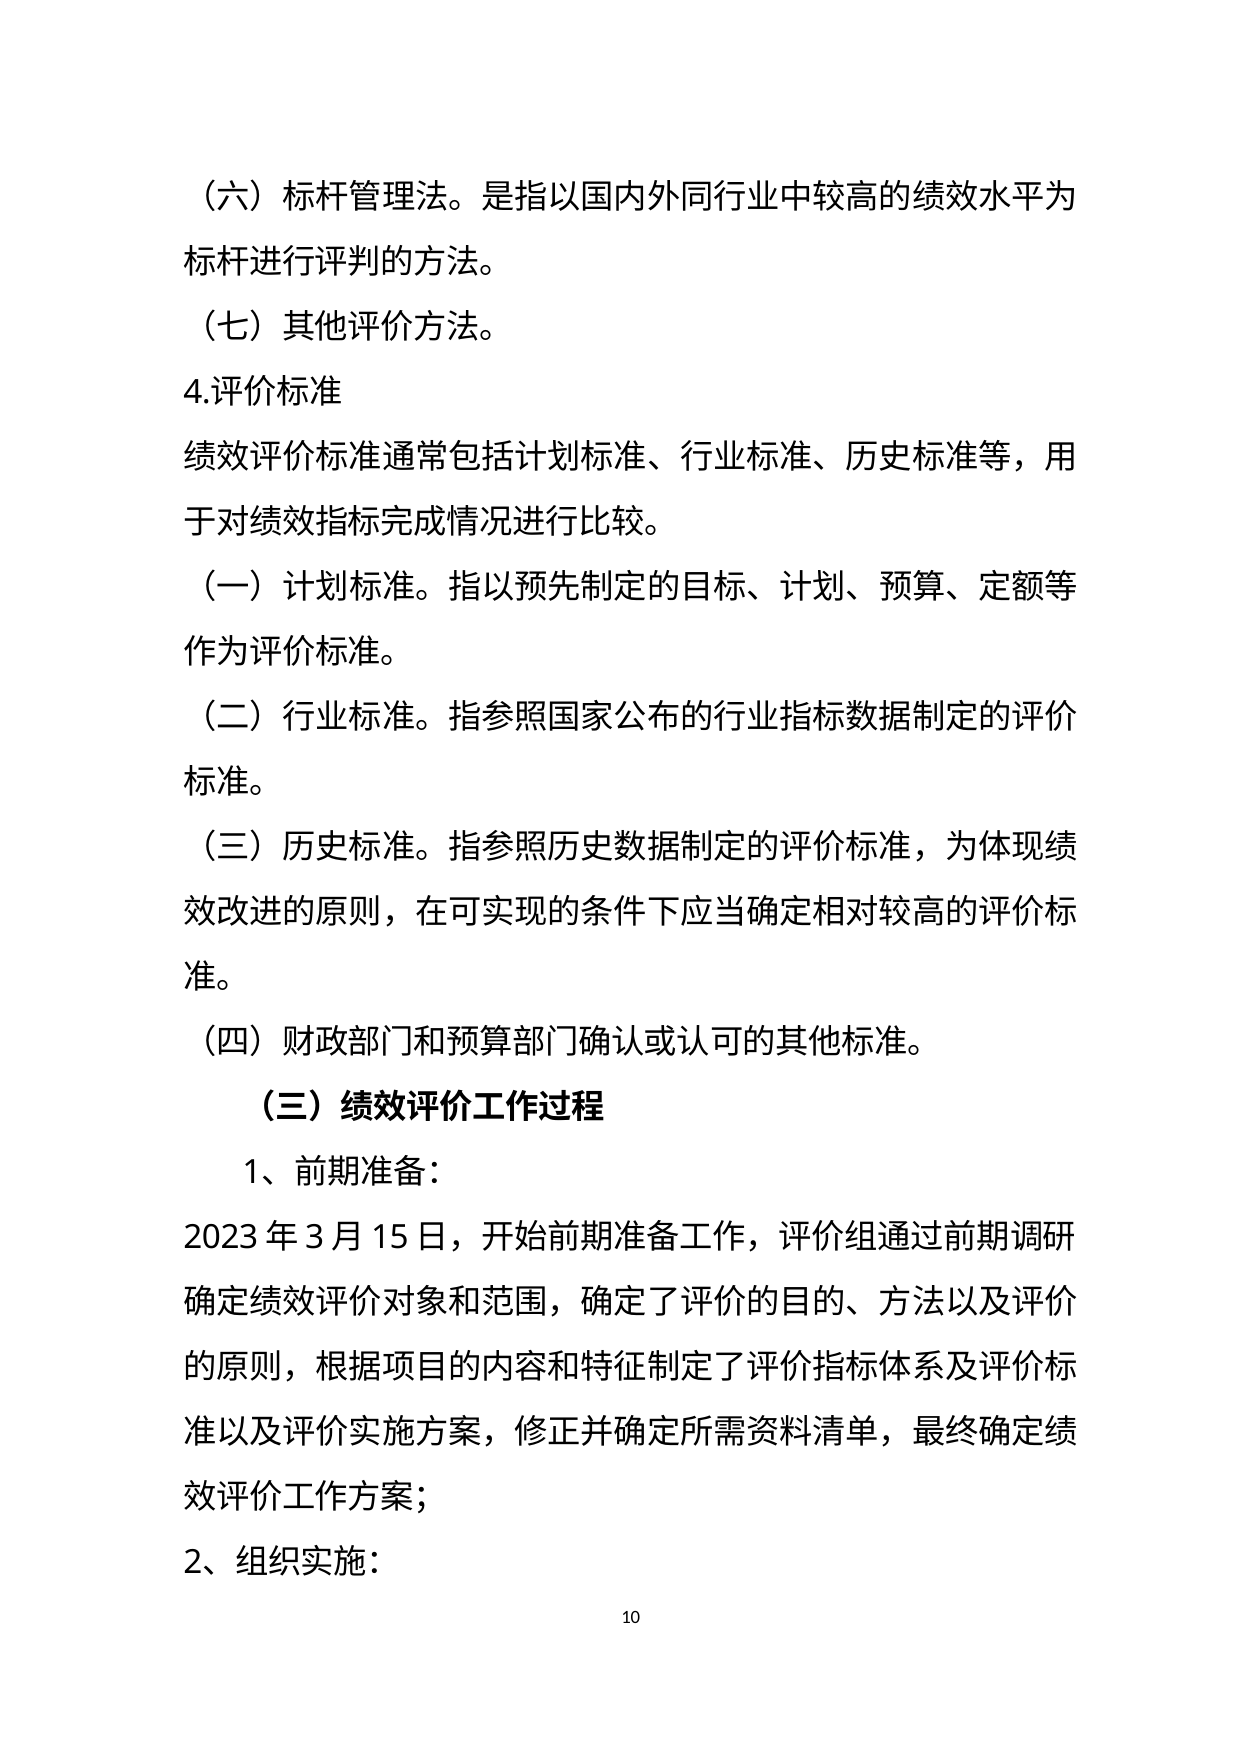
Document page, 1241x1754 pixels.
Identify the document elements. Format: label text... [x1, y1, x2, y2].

text （三）绩效评价工作过程 [183, 1072, 1078, 1137]
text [183, 162, 1078, 1072]
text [183, 1137, 1078, 1592]
